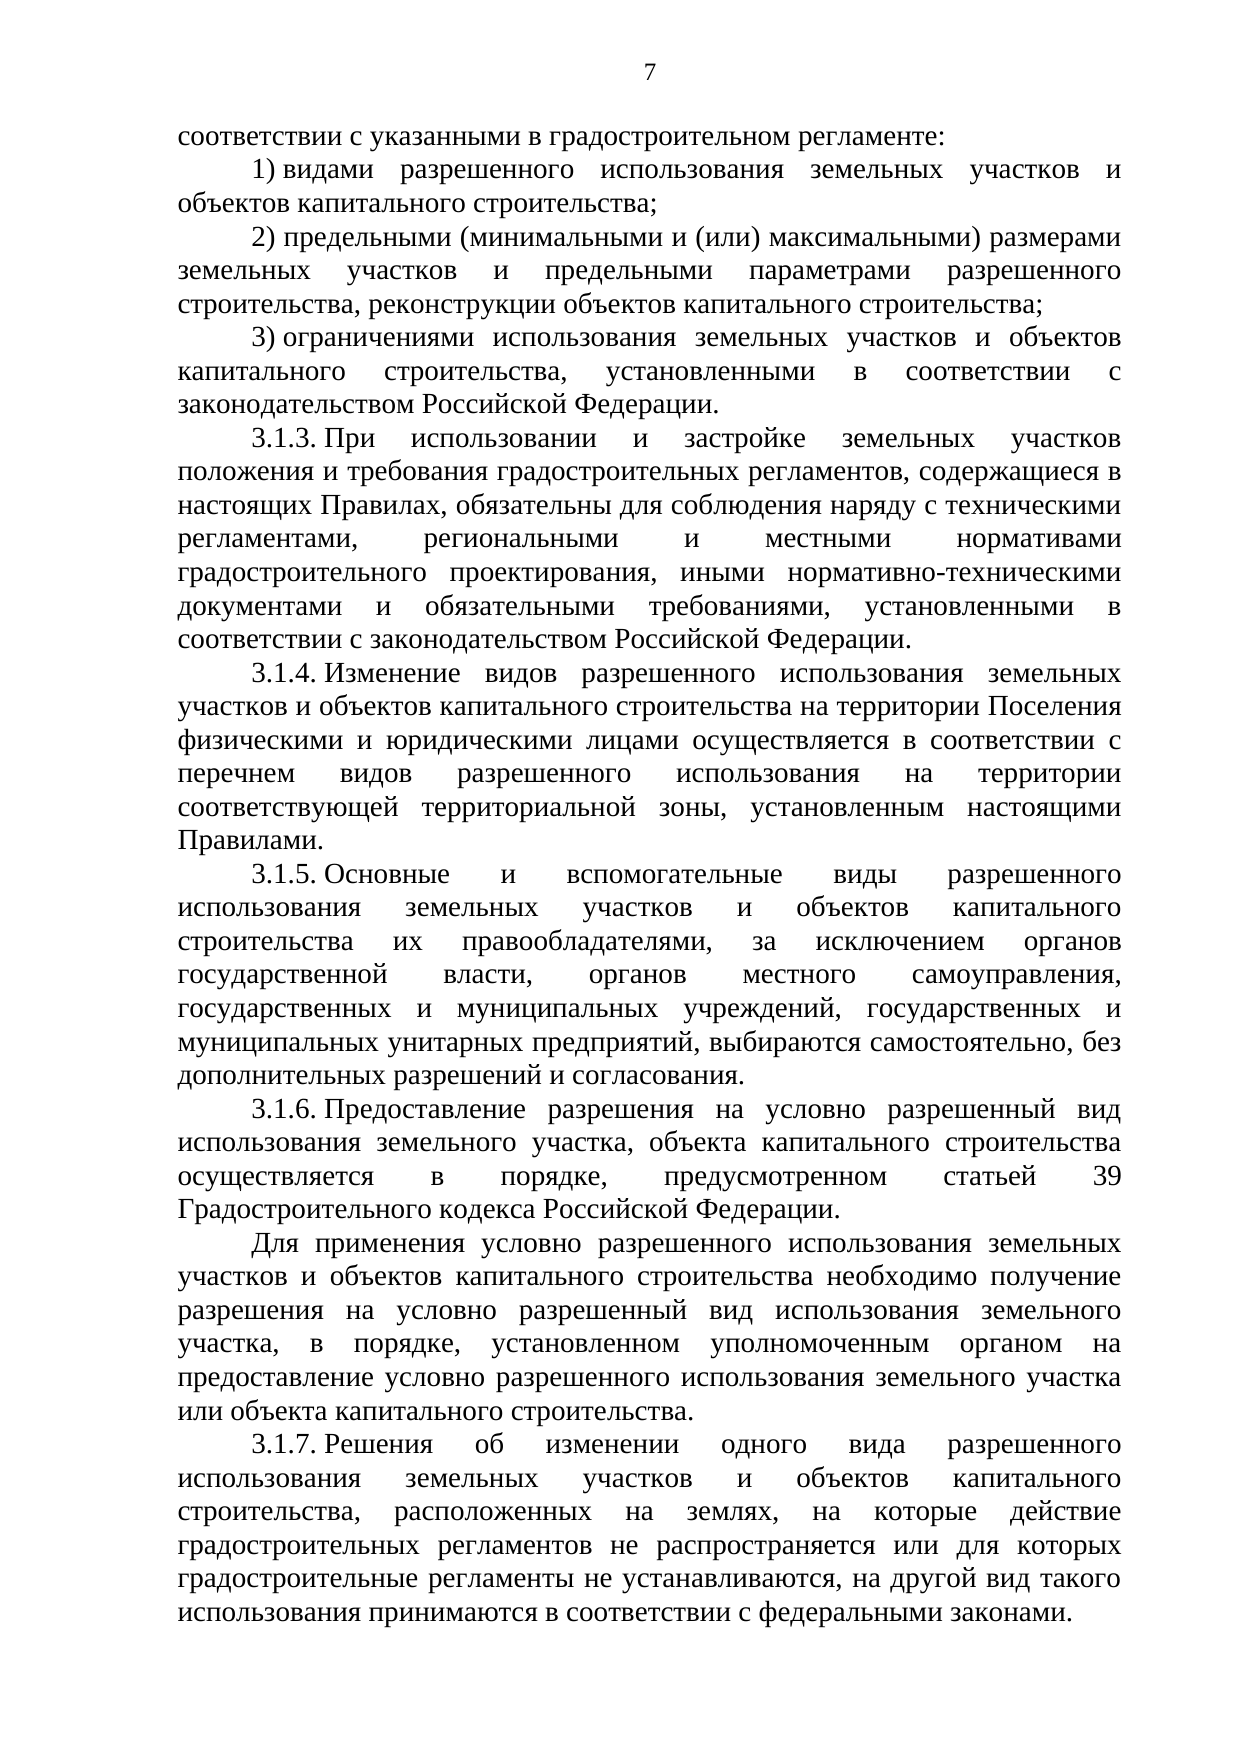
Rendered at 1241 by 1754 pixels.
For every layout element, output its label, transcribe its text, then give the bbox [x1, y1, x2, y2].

text 2) предельными (минимальными и (или) максимальными) размерами земельных участков и предельными параметрами разрешенного строительства, реконструкции объектов капитального строительства; [177, 219, 1122, 319]
text 3.1.5. Основные и вспомогательные виды разрешенного использования земельных участков и объектов капитального строительства их правообладателями, за исключением органов государственной власти, органов местного самоуправления, государственных и муниципальных учреждений, государственных и муниципальных унитарных предприятий, выбираются самостоятельно, без дополнительных разрешений и согласования. [177, 856, 1122, 1091]
text 1) видами разрешенного использования земельных участков и объектов капитального строительства; [177, 152, 1122, 219]
text 3.1.6. Предоставление разрешения на условно разрешенный вид использования земельного участка, объекта капитального строительства осуществляется в порядке, предусмотренном статьей 39 Градостроительного кодекса Российской Федерации. [177, 1091, 1122, 1225]
text 3.1.3. При использовании и застройке земельных участков положения и требования градостроительных регламентов, содержащиеся в настоящих Правилах, обязательны для соблюдения наряду с техническими регламентами, региональными и местными нормативами градостроительного проектирования, иными нормативно-техническими документами и обязательными требованиями, установленными в соответствии с законодательством Российской Федерации. [177, 420, 1122, 655]
text 3.1.7. Решения об изменении одного вида разрешенного использования земельных участков и объектов капитального строительства, расположенных на землях, на которые действие градостроительных регламентов не распространяется или для которых градостроительные регламенты не устанавливаются, на другой вид такого использования принимаются в соответствии с федеральными законами. [177, 1426, 1122, 1627]
text 3) ограничениями использования земельных участков и объектов капитального строительства, установленными в соответствии с законодательством Российской Федерации. [177, 319, 1122, 420]
text Для применения условно разрешенного использования земельных участков и объектов капитального строительства необходимо получение разрешения на условно разрешенный вид использования земельного участка, в порядке, установленном уполномоченным органом на предоставление условно разрешенного использования земельного участка или объекта капитального строительства. [177, 1225, 1122, 1426]
text 3.1.4. Изменение видов разрешенного использования земельных участков и объектов капитального строительства на территории Поселения физическими и юридическими лицами осуществляется в соответствии с перечнем видов разрешенного использования на территории соответствующей территориальной зоны, установленным настоящими Правилами. [177, 655, 1122, 856]
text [177, 118, 1122, 152]
